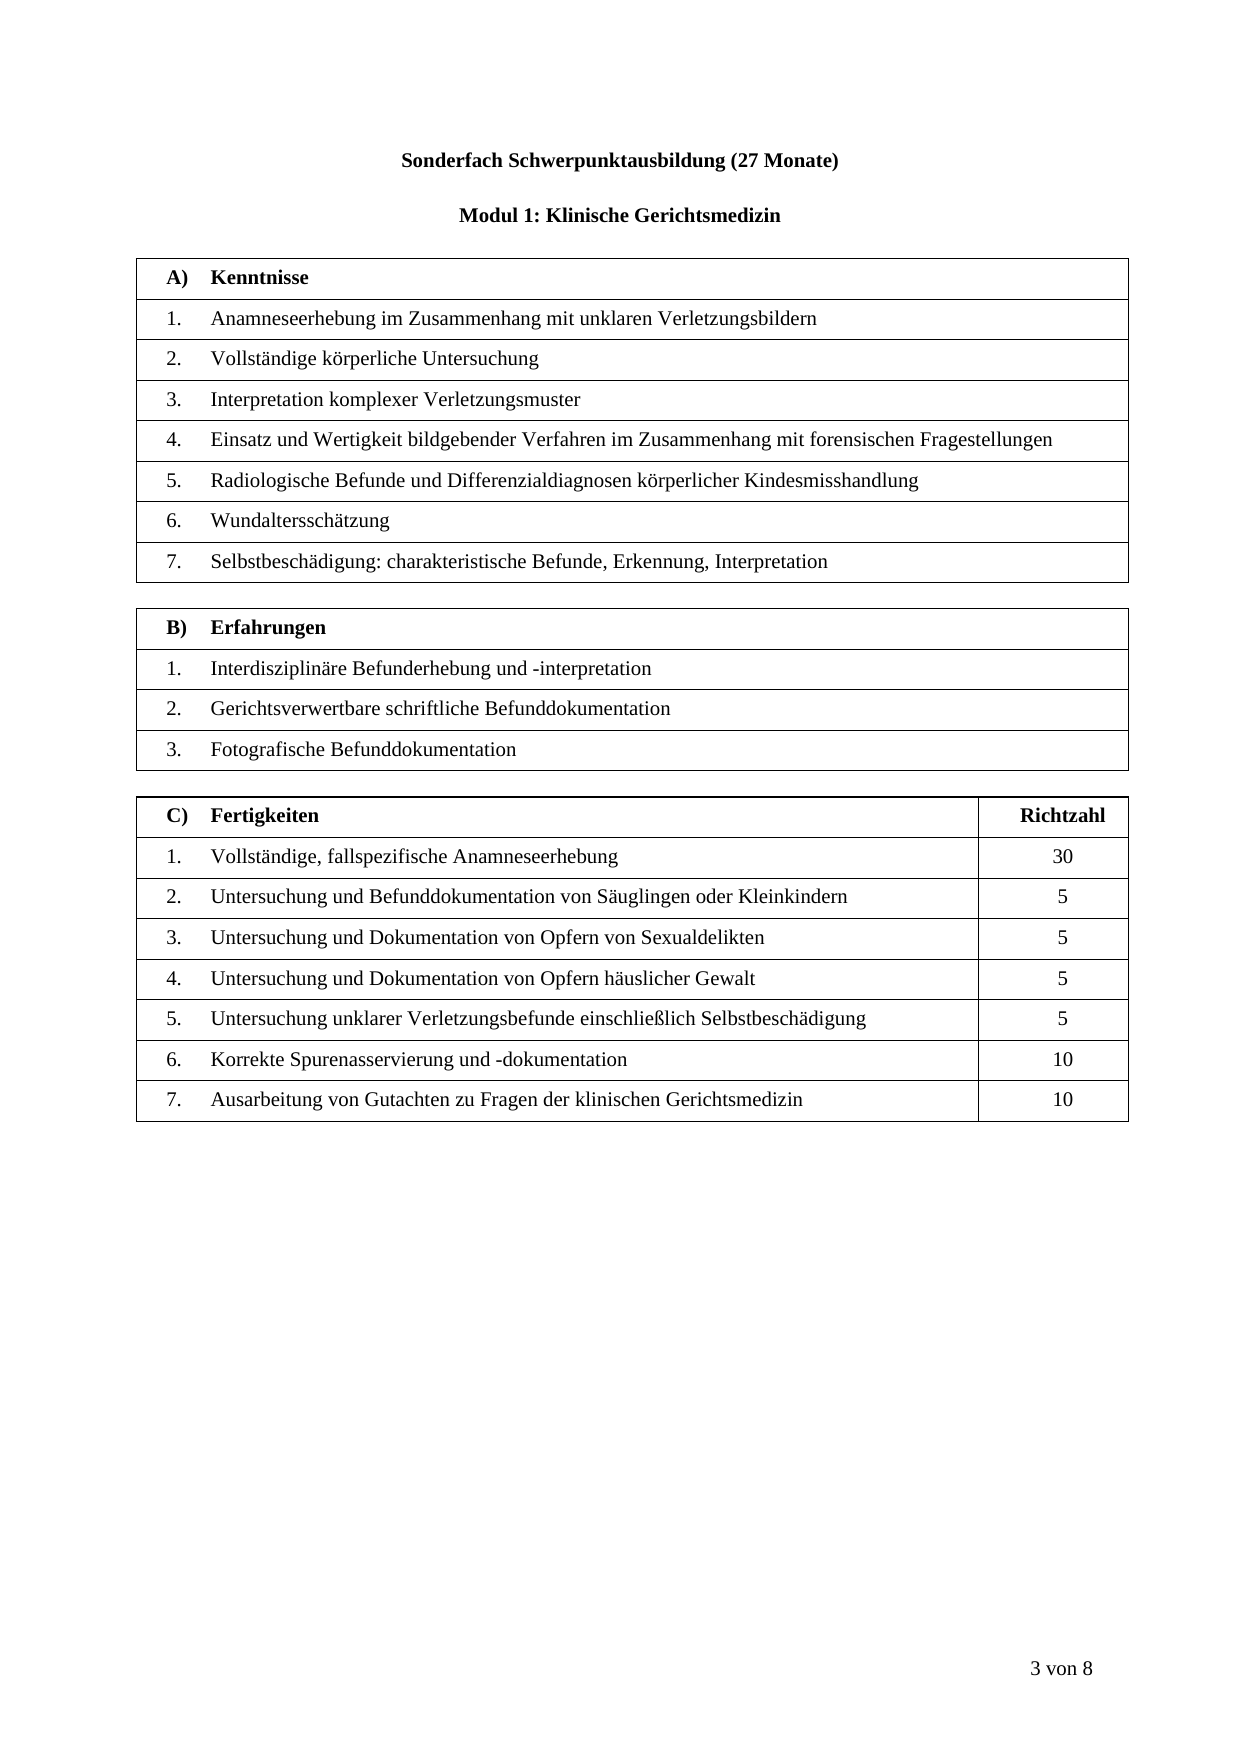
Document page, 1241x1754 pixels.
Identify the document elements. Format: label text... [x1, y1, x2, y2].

table_cell Interdisziplinäre Befunderhebung und -interpretation [137, 650, 1128, 689]
table_header B) Erfahrungen [137, 609, 1128, 649]
table_cell Interpretation komplexer Verletzungsmuster [137, 381, 1128, 420]
table_cell Einsatz und Wertigkeit bildgebender Verfahren im Zusammenhang mit forensischen Fragestellungen [137, 421, 1128, 461]
table_cell 5 [979, 919, 1128, 958]
table_header Richtzahl [979, 798, 1128, 837]
table_cell 5 [979, 879, 1128, 918]
table_cell Fotografische Befunddokumentation [137, 731, 1128, 770]
table_cell Vollständige, fallspezifische Anamneseerhebung [137, 838, 978, 877]
table_cell Untersuchung unklarer Verletzungsbefunde einschließlich Selbstbeschädigung [137, 1000, 978, 1039]
table_header A) Kenntnisse [137, 259, 1128, 299]
text Sonderfach Schwerpunktausbildung (27 Monate) [148, 148, 1092, 172]
table_cell Korrekte Spurenasservierung und -dokumentation [137, 1041, 978, 1080]
table_cell Wundaltersschätzung [137, 502, 1128, 542]
table_cell Anamneseerhebung im Zusammenhang mit unklaren Verletzungsbildern [137, 300, 1128, 339]
text Modul 1: Klinische Gerichtsmedizin [148, 203, 1092, 227]
table_cell Vollständige körperliche Untersuchung [137, 340, 1128, 380]
table_cell Selbstbeschädigung: charakteristische Befunde, Erkennung, Interpretation [137, 543, 1128, 582]
table_cell 30 [979, 838, 1128, 877]
table_cell Ausarbeitung von Gutachten zu Fragen der klinischen Gerichtsmedizin [137, 1081, 978, 1121]
table_cell 10 [979, 1081, 1128, 1121]
table_header C) Fertigkeiten [137, 798, 978, 837]
table_cell Radiologische Befunde und Differenzialdiagnosen körperlicher Kindesmisshandlung [137, 462, 1128, 501]
table_cell Untersuchung und Befunddokumentation von Säuglingen oder Kleinkindern [137, 879, 978, 918]
table_cell 10 [979, 1041, 1128, 1080]
table_cell 5 [979, 1000, 1128, 1039]
table_cell 5 [979, 960, 1128, 999]
table_cell Untersuchung und Dokumentation von Opfern von Sexualdelikten [137, 919, 978, 958]
table_cell Gerichtsverwertbare schriftliche Befunddokumentation [137, 690, 1128, 730]
table_cell Untersuchung und Dokumentation von Opfern häuslicher Gewalt [137, 960, 978, 999]
